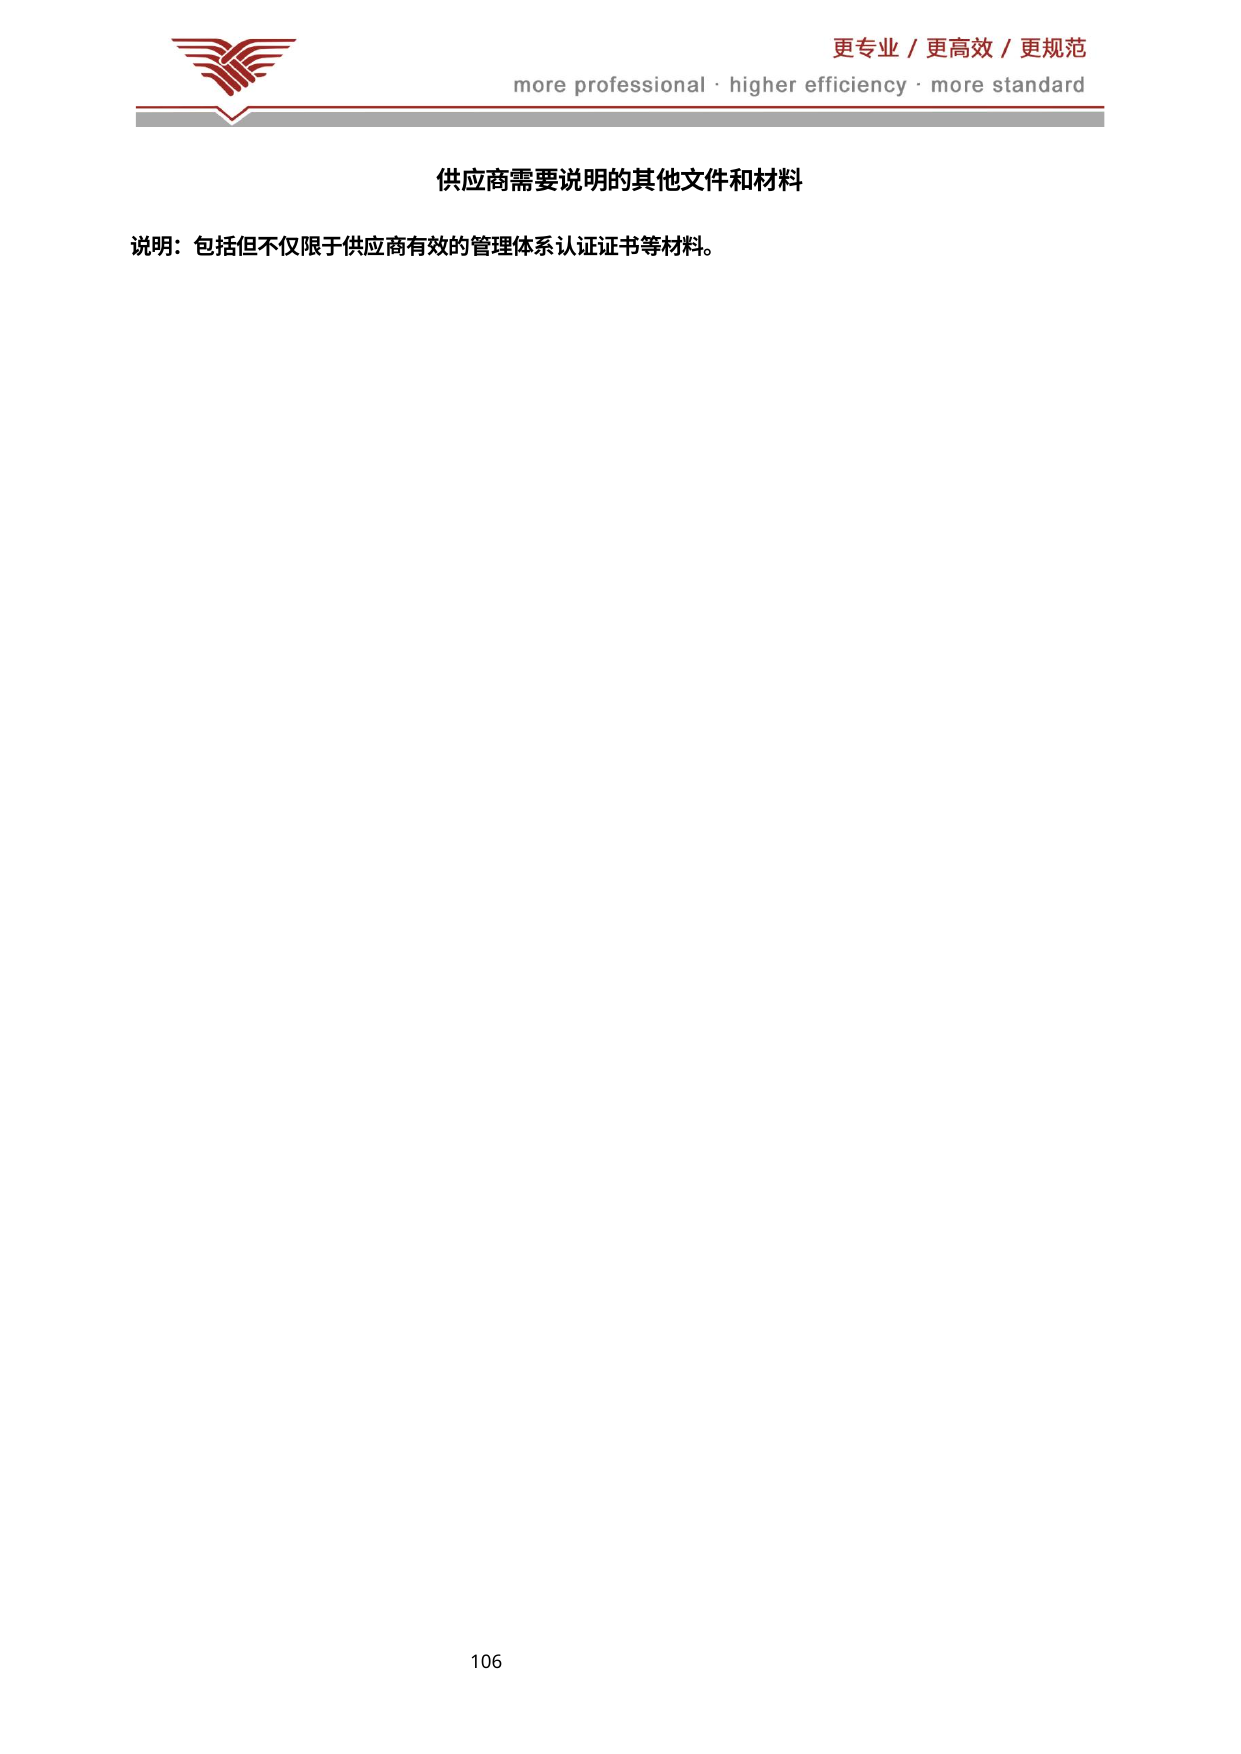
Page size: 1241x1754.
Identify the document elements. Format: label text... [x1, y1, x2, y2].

picture [135, 14, 1105, 127]
text 说明：包括但不仅限于供应商有效的管理体系认证证书等材料。 [130, 229, 1110, 261]
text 供应商需要说明的其他文件和材料 [130, 146, 1110, 211]
